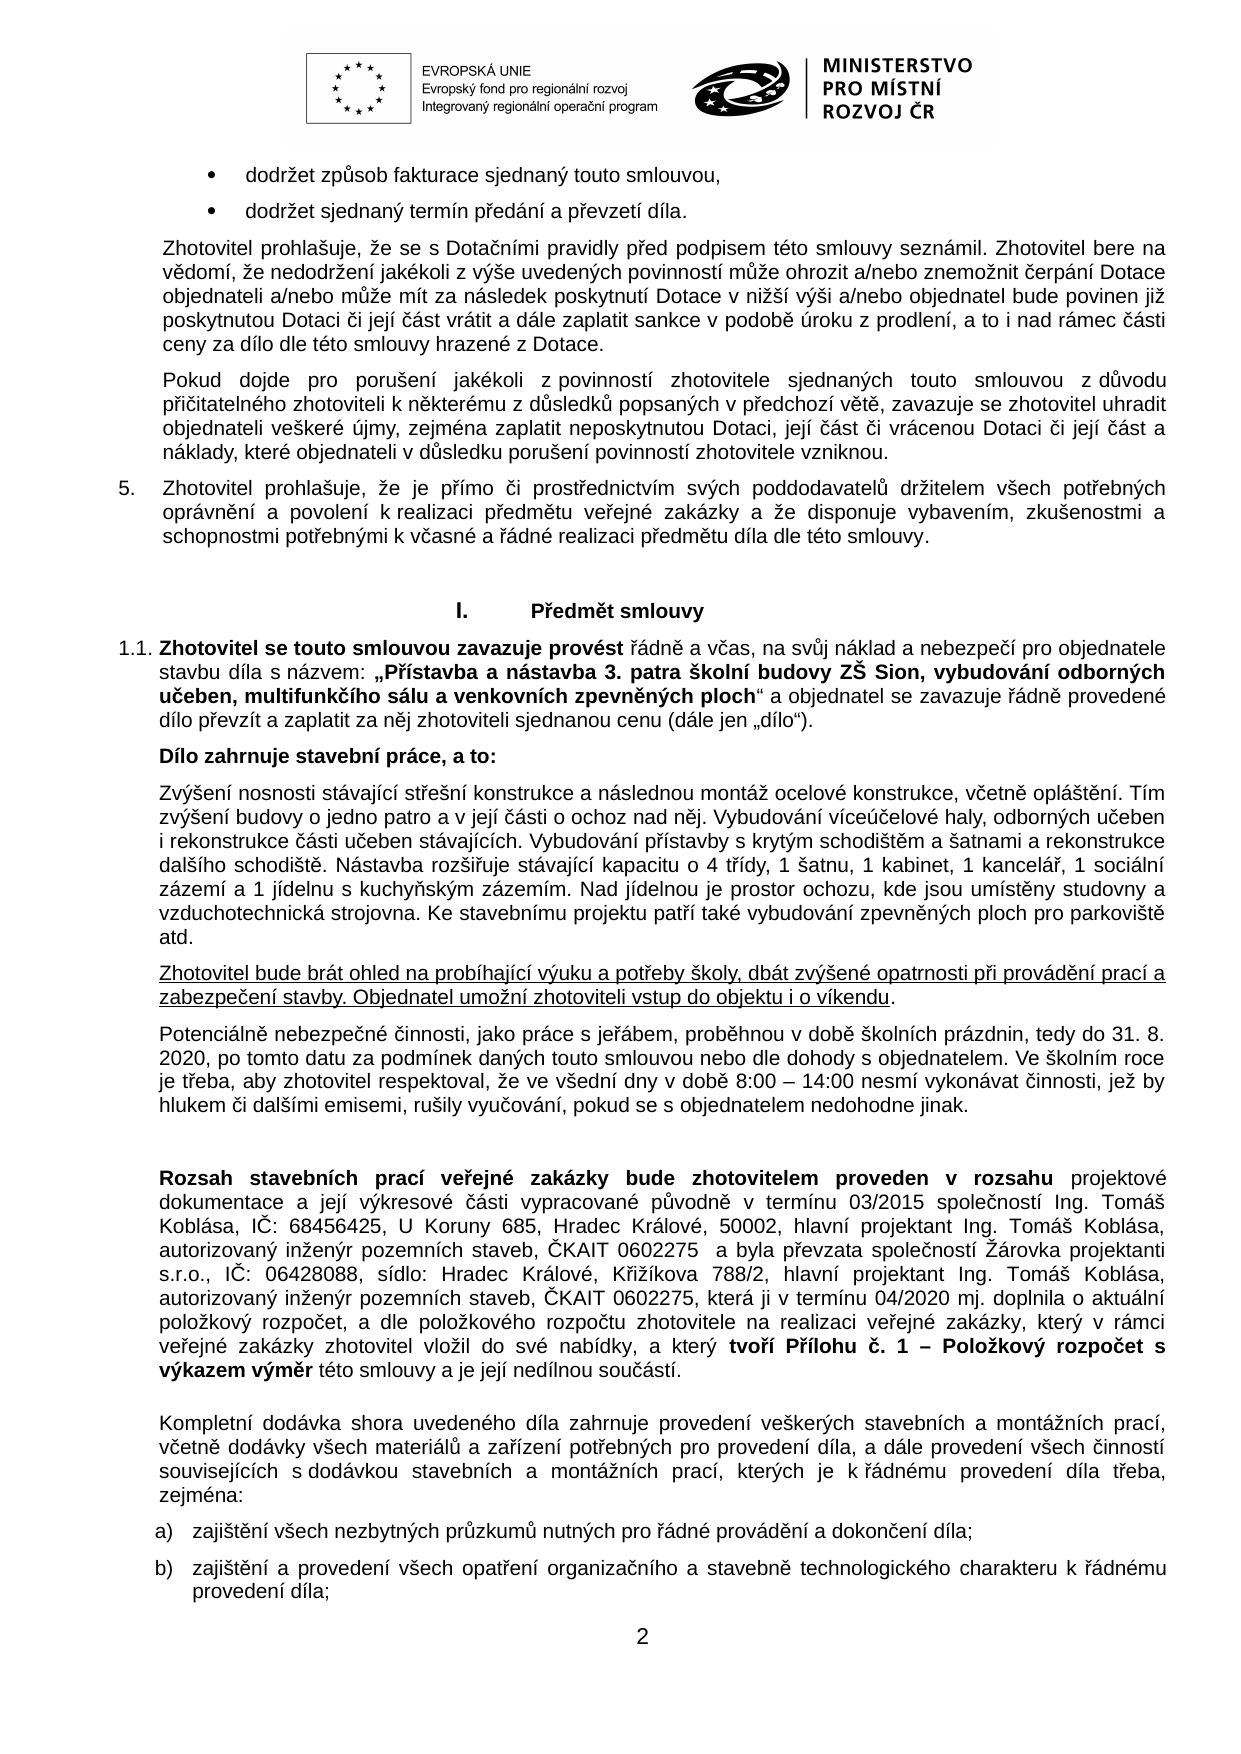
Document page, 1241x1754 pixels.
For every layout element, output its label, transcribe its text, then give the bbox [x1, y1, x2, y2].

list Zhotovitel prohlašuje, že je přímo či prostřednictvím svých poddodavatelů držitelem všech potřebných oprávnění a povolení k realizaci předmětu veřejné zakázky a že disponuje vybavením, zkušenostmi a schopnostmi potřebnými k včasné a řádné realizaci předmětu díla dle této smlouvy. [118, 476, 1167, 548]
text Zhotovitel prohlašuje, že se s Dotačními pravidly před podpisem této smlouvy seznámil. Zhotovitel bere na vědomí, že nedodržení jakékoli z výše uvedených povinností může ohrozit a/nebo znemožnit čerpání Dotace objednateli a/nebo může mít za následek poskytnutí Dotace v nižší výši a/nebo objednatel bude povinen již poskytnutou Dotaci či její část vrátit a dále zaplatit sankce v podobě úroku z prodlení, a to i nad rámec části ceny za dílo dle této smlouvy hrazené z Dotace. [162, 236, 1167, 355]
list zajištění a provedení všech opatření organizačního a stavebně technologického charakteru k řádnému provedení díla; [154, 1555, 1167, 1603]
list dodržet způsob fakturace sjednaný touto smlouvou, [208, 162, 1167, 187]
subtitle Předmět smlouvy [456, 597, 1167, 623]
list Zhotovitel se touto smlouvou zavazuje provést řádně a včas, na svůj náklad a nebezpečí pro objednatele stavbu díla s názvem: „Přístavba a nástavba 3. patra školní budovy ZŠ Sion, vybudování odborných učeben, multifunkčího sálu a venkovních zpevněných ploch“ a objednatel se zavazuje řádně provedené dílo převzít a zaplatit za něj zhotoviteli sjednanou cenu (dále jen „dílo“). [118, 636, 1167, 732]
list Kompletní dodávka shora uvedeného díla zahrnuje provedení veškerých stavebních a montážních prací, včetně dodávky všech materiálů a zařízení potřebných pro provedení díla, a dále provedení všech činností souvisejících s dodávkou stavebních a montážních prací, kterých je k řádnému provedení díla třeba, zejména: [159, 1411, 1167, 1506]
picture [283, 29, 995, 147]
list Dílo zahrnuje stavební práce, a to: [159, 744, 1167, 768]
list Rozsah stavebních prací veřejné zakázky bude zhotovitelem proveden v rozsahu projektové dokumentace a její výkresové části vypracované původně v termínu 03/2015 společností Ing. Tomáš Koblása, IČ: 68456425, U Koruny 685, Hradec Králové, 50002, hlavní projektant Ing. Tomáš Koblása, autorizovaný inženýr pozemních staveb, ČKAIT 0602275 a byla převzata společností Žárovka projektanti s.r.o., IČ: 06428088, sídlo: Hradec Králové, Křižíkova 788/2, hlavní projektant Ing. Tomáš Koblása, autorizovaný inženýr pozemních staveb, ČKAIT 0602275, která ji v termínu 04/2020 mj. doplnila o aktuální položkový rozpočet, a dle položkového rozpočtu zhotovitele na realizaci veřejné zakázky, který v rámci veřejné zakázky zhotovitel vložil do své nabídky, a který tvoří Přílohu č. 1 – Položkový rozpočet s výkazem výměr této smlouvy a je její nedílnou součástí. [159, 1166, 1167, 1382]
text Pokud dojde pro porušení jakékoli z povinností zhotovitele sjednaných touto smlouvou z důvodu přičitatelného zhotoviteli k některému z důsledků popsaných v předchozí větě, zavazuje se zhotovitel uhradit objednateli veškeré újmy, zejména zaplatit neposkytnutou Dotaci, její část či vrácenou Dotaci či její část a náklady, které objednateli v důsledku porušení povinností zhotovitele vzniknou. [162, 368, 1167, 464]
list zajištění všech nezbytných průzkumů nutných pro řádné provádění a dokončení díla; [154, 1519, 1167, 1543]
list Potenciálně nebezpečné činnosti, jako práce s jeřábem, proběhnou v době školních prázdnin, tedy do 31. 8. 2020, po tomto datu za podmínek daných touto smlouvou nebo dle dohody s objednatelem. Ve školním roce je třeba, aby zhotovitel respektoval, že ve všední dny v době 8:00 – 14:00 nesmí vykonávat činnosti, jež by hlukem či dalšími emisemi, rušily vyučování, pokud se s objednatelem nedohodne jinak. [159, 1021, 1167, 1117]
list dodržet sjednaný termín předání a převzetí díla. [208, 199, 1167, 223]
list Zhotovitel bude brát ohled na probíhající výuku a potřeby školy, dbát zvýšené opatrnosti při provádění prací a zabezpečení stavby. Objednatel umožní zhotoviteli vstup do objektu i o víkendu. [159, 961, 1167, 1009]
list Zvýšení nosnosti stávající střešní konstrukce a následnou montáž ocelové konstrukce, včetně opláštění. Tím zvýšení budovy o jedno patro a v její části o ochoz nad něj. Vybudování víceúčelové haly, odborných učeben i rekonstrukce části učeben stávajících. Vybudování přístavby s krytým schodištěm a šatnami a rekonstrukce dalšího schodiště. Nástavba rozšiřuje stávající kapacitu o 4 třídy, 1 šatnu, 1 kabinet, 1 kancelář, 1 sociální zázemí a 1 jídelnu s kuchyňským zázemím. Nad jídelnou je prostor ochozu, kde jsou umístěny studovny a vzduchotechnická strojovna. Ke stavebnímu projektu patří také vybudování zpevněných ploch pro parkoviště atd. [159, 781, 1167, 948]
